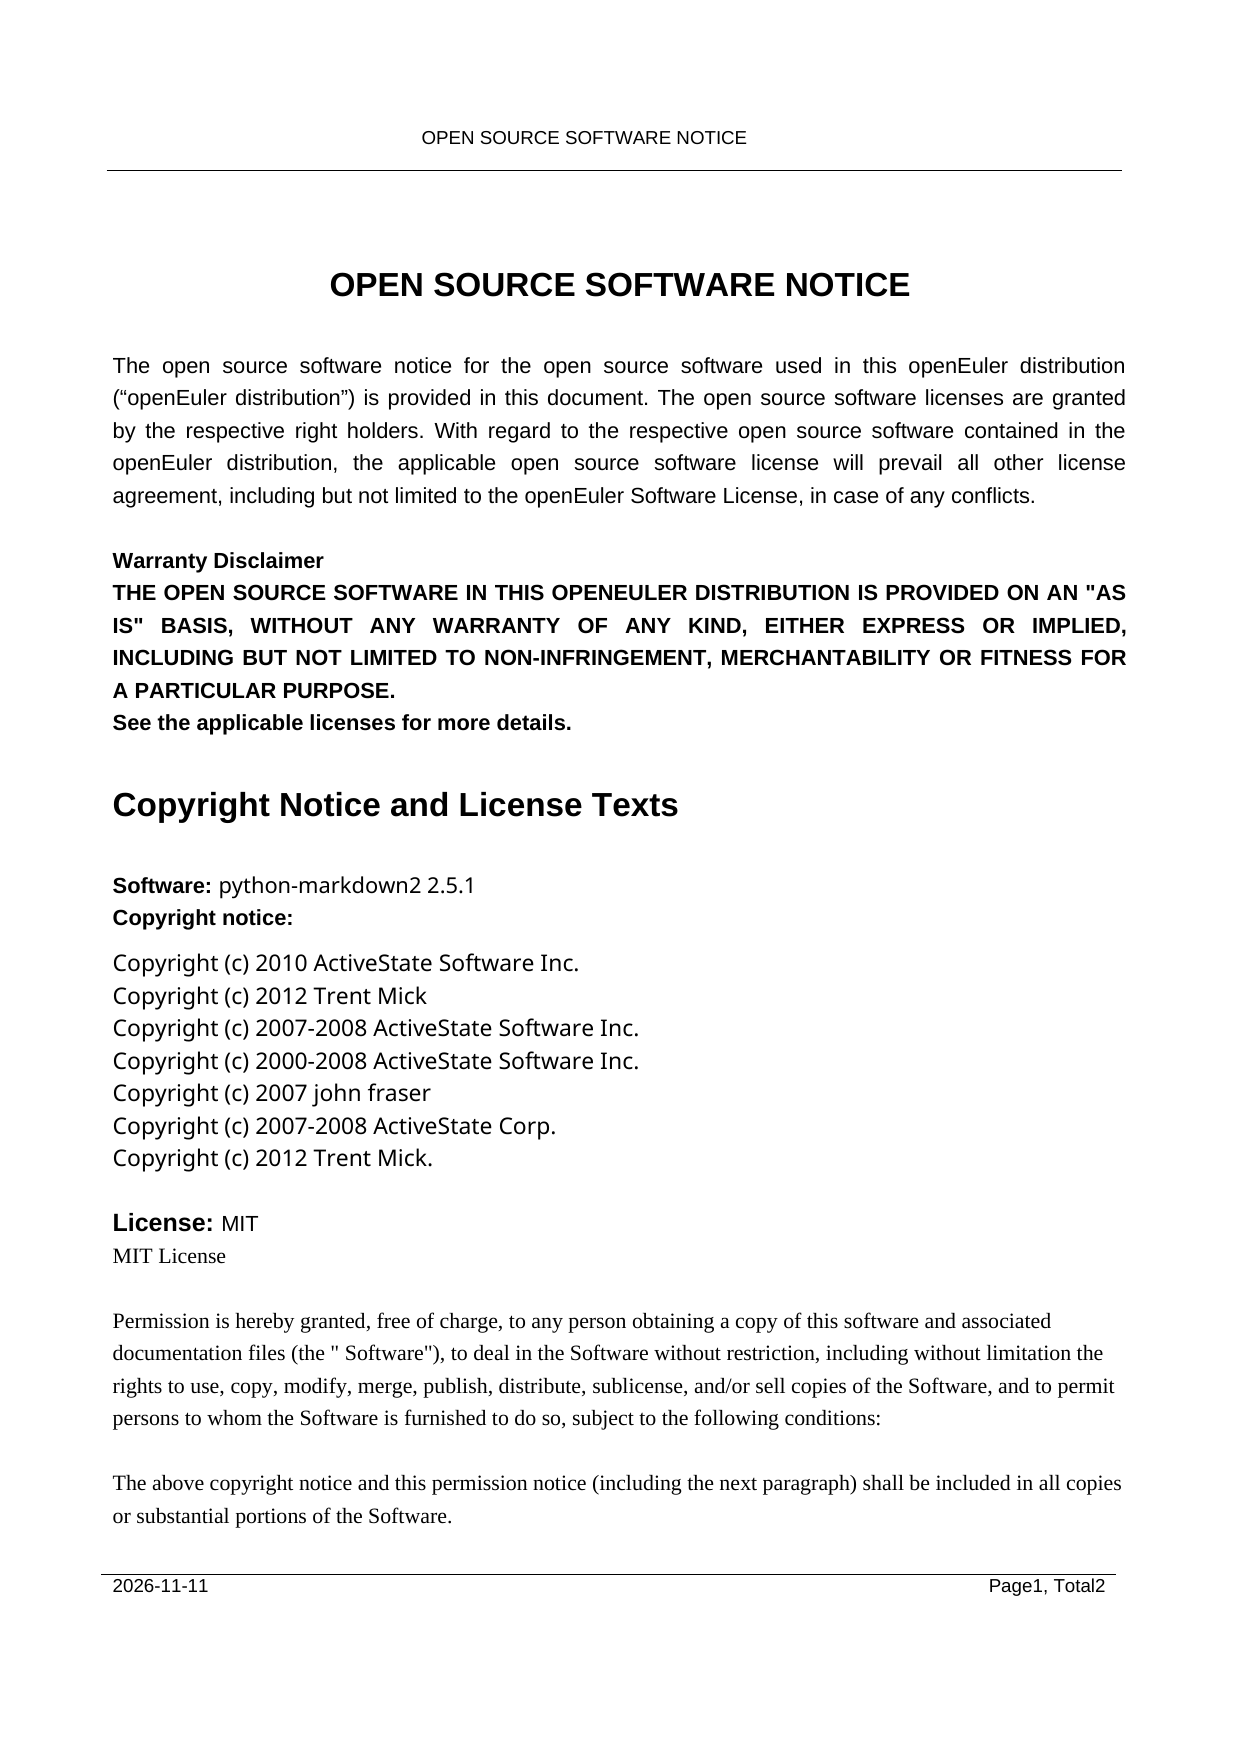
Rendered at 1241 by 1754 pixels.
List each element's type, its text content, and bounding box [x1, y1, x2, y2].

text Copyright Notice and License Texts [112, 771, 1128, 836]
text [112, 1239, 1128, 1532]
title Software: python-markdown2 2.5.1 [112, 869, 1128, 901]
text Copyright (c) 2010 ActiveState Software Inc. Copyright (c) 2012 Trent Mick Copyright (c) 2007-2008 ActiveState Software Inc. Copyright (c) 2000-2008 ActiveState Software Inc. Copyright (c) 2007 john fraser Copyright (c) 2007-2008 ActiveState Corp. Copyright (c) 2012 Trent Mick. [112, 947, 1128, 1207]
text THE OPEN SOURCE SOFTWARE IN THIS OPENEULER DISTRIBUTION IS PROVIDED ON AN "AS IS" BASIS, WITHOUT ANY WARRANTY OF ANY KIND, EITHER EXPRESS OR IMPLIED, INCLUDING BUT NOT LIMITED TO NON-INFRINGEMENT, MERCHANTABILITY OR FITNESS FOR A PARTICULAR PURPOSE. See the applicable licenses for more details. [112, 576, 1128, 739]
text OPEN SOURCE SOFTWARE NOTICE [112, 251, 1128, 316]
text The open source software notice for the open source software used in this openEuler distribution (“openEuler distribution”) is provided in this document. The open source software licenses are granted by the respective right holders. With regard to the respective open source software contained in the openEuler distribution, the applicable open source software license will prevail all other license agreement, including but not limited to the openEuler Software License, in case of any conflicts. [112, 349, 1128, 511]
text Warranty Disclaimer [112, 544, 1128, 576]
text Copyright notice: [112, 901, 1128, 934]
text License: MIT [112, 1207, 1128, 1239]
